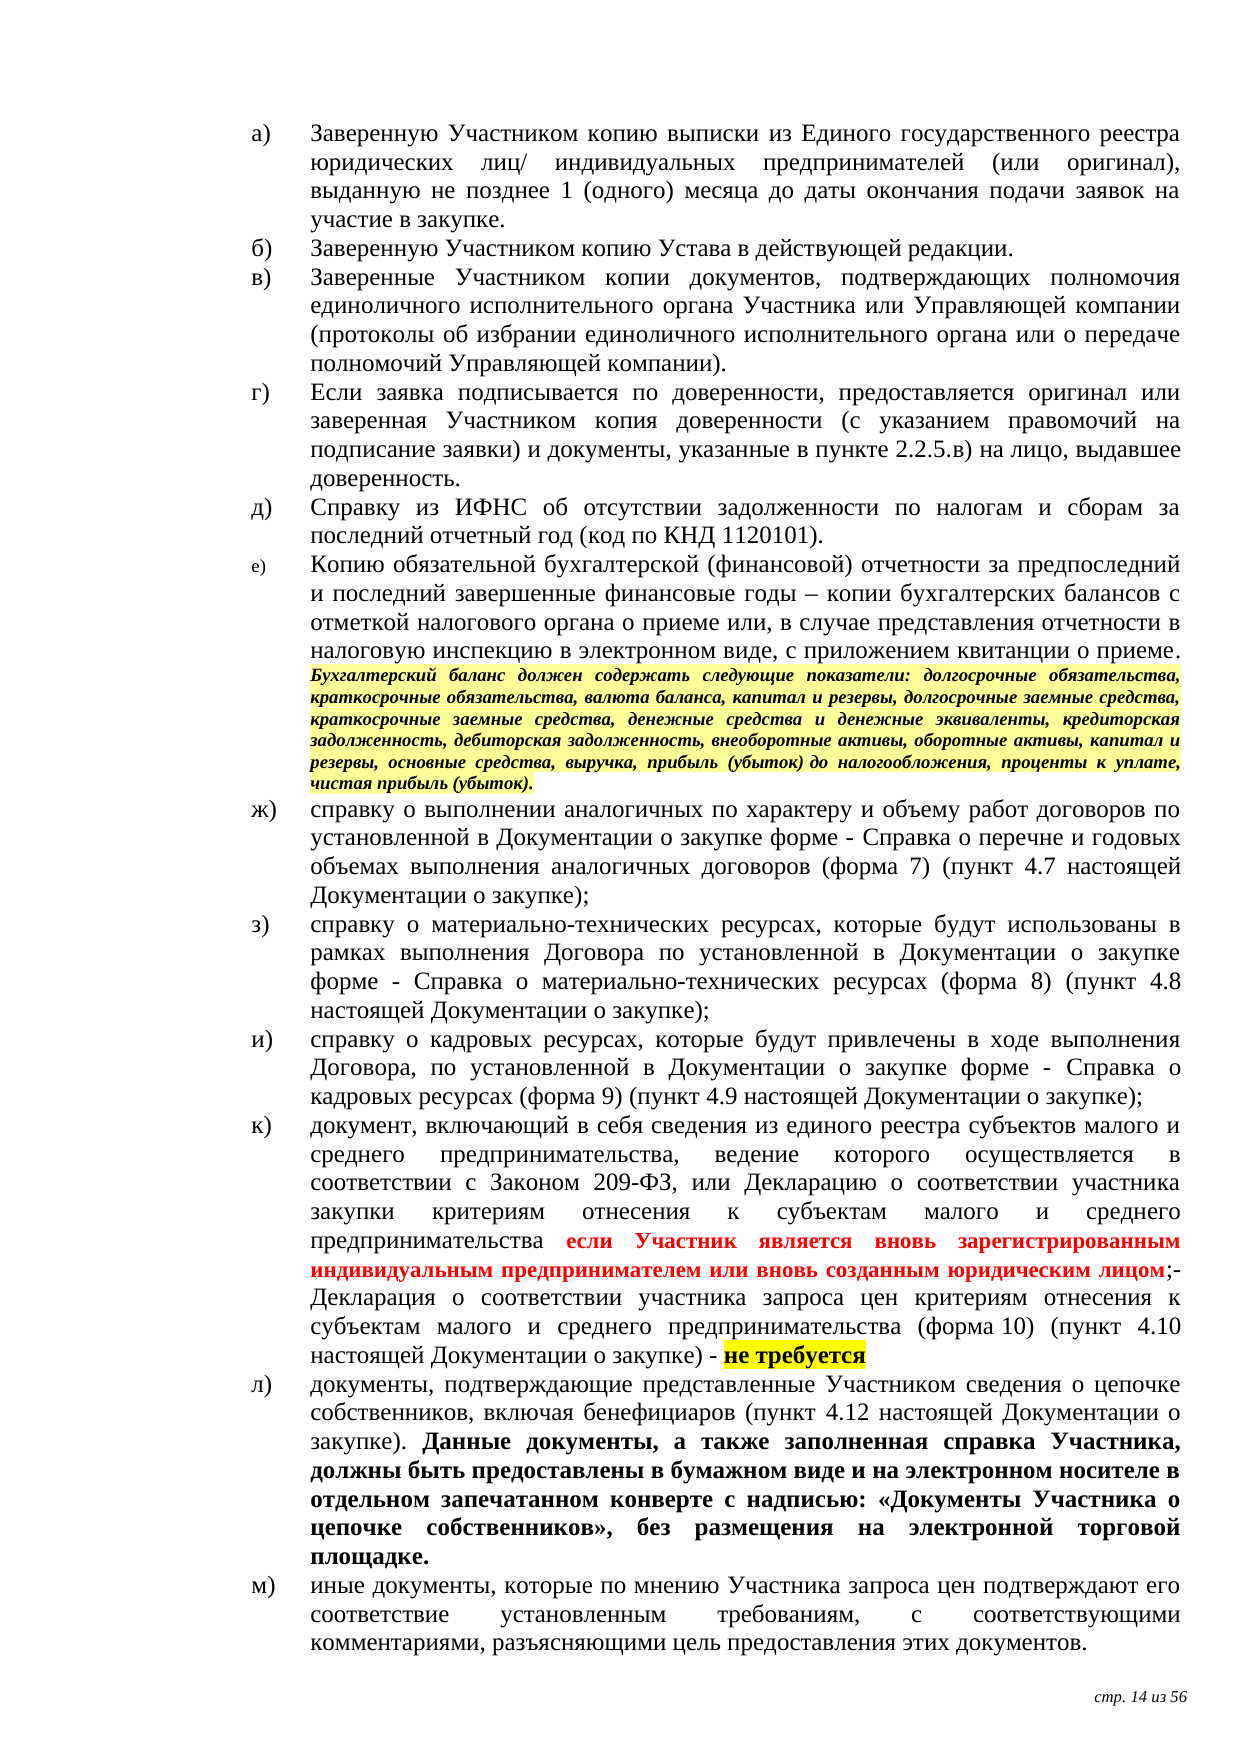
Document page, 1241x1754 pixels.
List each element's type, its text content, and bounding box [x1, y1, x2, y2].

list иные документы, которые по мнению Участника запроса цен подтверждают его соответствие установленным требованиям, с соответствующими комментариями, разъясняющими цель предоставления этих документов. [251, 1570, 1181, 1656]
list документы, подтверждающие представленные Участником сведения о цепочке собственников, включая бенефициаров (пункт 4.12 настоящей Документации о закупке). Данные документы, а также заполненная справка Участника, должны быть предоставлены в бумажном виде и на электронном носителе в отдельном запечатанном конверте с надписью: «Документы Участника о цепочке собственников», без размещения на электронной торговой площадке. [251, 1369, 1181, 1570]
list справку о выполнении аналогичных по характеру и объему работ договоров по установленной в Документации о закупке форме - Справка о перечне и годовых объемах выполнения аналогичных договоров (форма 7) (пункт 4.7 настоящей Документации о закупке); [251, 794, 1181, 909]
text Копию обязательной бухгалтерской (финансовой) отчетности за предпоследний и последний завершенные финансовые годы – копии бухгалтерских балансов с отметкой налогового органа о приеме или, в случае представления отчетности в налоговую инспекцию в электронном виде, с приложением квитанции о приеме. Бухгалтерский баланс должен содержать следующие показатели: долгосрочные обязательства, краткосрочные обязательства, валюта баланса, капитал и резервы, долгосрочные заемные средства, краткосрочные заемные средства, денежные средства и денежные эквиваленты, кредиторская задолженность, дебиторская задолженность, внеоборотные активы, оборотные активы, капитал и резервы, основные средства, выручка, прибыль (убыток) до налогообложения, проценты к уплате, чистая прибыль (убыток). [251, 549, 1181, 794]
list справку о кадровых ресурсах, которые будут привлечены в ходе выполнения Договора, по установленной в Документации о закупке форме - Справка о кадровых ресурсах (форма 9) (пункт 4.9 настоящей Документации о закупке); [251, 1024, 1181, 1110]
text Заверенные Участником копии документов, подтверждающих полномочия единоличного исполнительного органа Участника или Управляющей компании (протоколы об избрании единоличного исполнительного органа или о передаче полномочий Управляющей компании). [251, 262, 1181, 377]
text Заверенную Участником копию Устава в действующей редакции. [251, 233, 1181, 262]
text Справку из ИФНС об отсутствии задолженности по налогам и сборам за последний отчетный год (код по КНД 1120101). [251, 492, 1181, 549]
list документ, включающий в себя сведения из единого реестра субъектов малого и среднего предпринимательства, ведение которого осуществляется в соответствии с Законом 209-ФЗ, или Декларацию о соответствии участника закупки критериям отнесения к субъектам малого и среднего предпринимательства если Участник является вновь зарегистрированным индивидуальным предпринимателем или вновь созданным юридическим лицом;- Декларация о соответствии участника запроса цен критериям отнесения к субъектам малого и среднего предпринимательства (форма 10) (пункт 4.10 настоящей Документации о закупке) - не требуется [251, 1110, 1181, 1369]
list справку о материально-технических ресурсах, которые будут использованы в рамках выполнения Договора по установленной в Документации о закупке форме - Справка о материально-технических ресурсах (форма 8) (пункт 4.8 настоящей Документации о закупке); [251, 909, 1181, 1024]
text Заверенную Участником копию выписки из Единого государственного реестра юридических лиц/ индивидуальных предпринимателей (или оригинал), выданную не позднее 1 (одного) месяца до даты окончания подачи заявок на участие в закупке. [251, 118, 1181, 233]
text Если заявка подписывается по доверенности, предоставляется оригинал или заверенная Участником копия доверенности (с указанием правомочий на подписание заявки) и документы, указанные в пункте 2.2.5.в) на лицо, выдавшее доверенность. [251, 377, 1181, 492]
